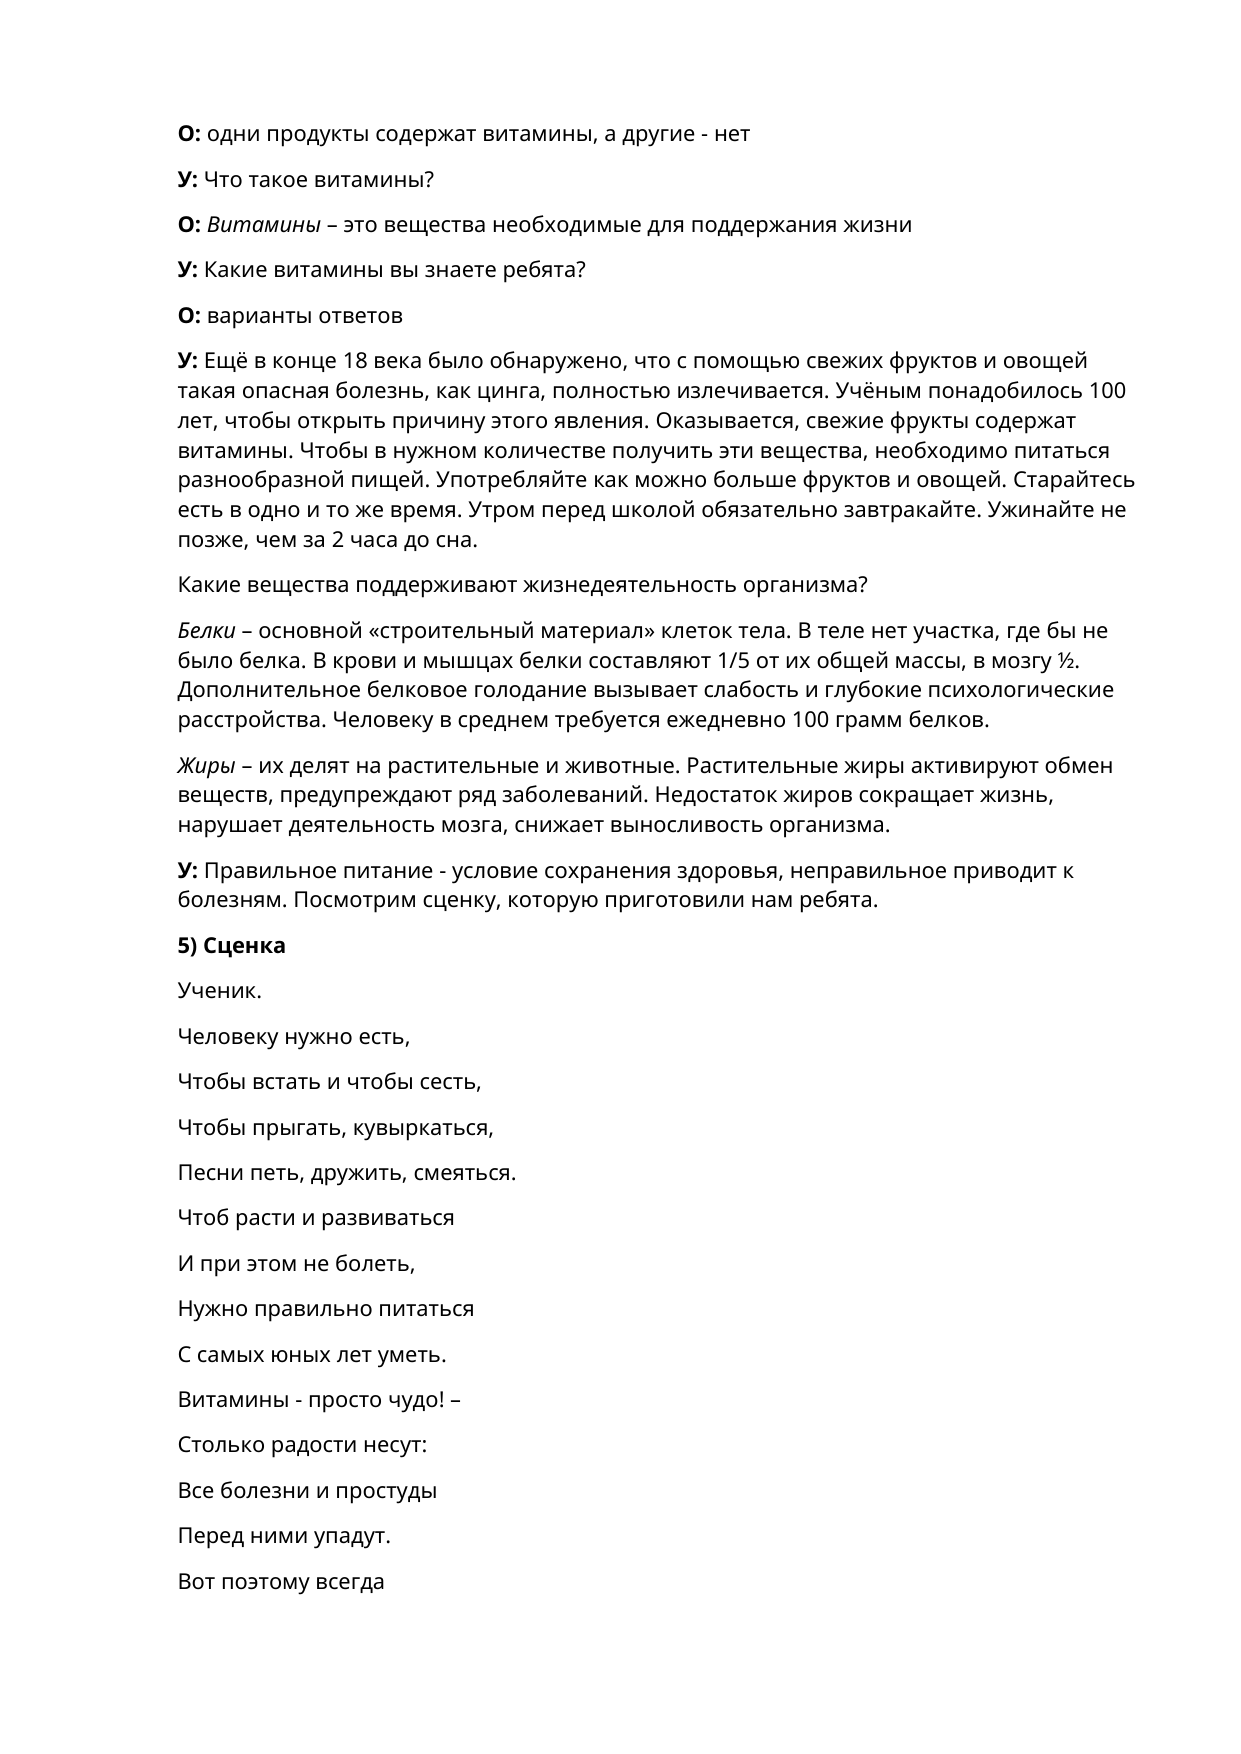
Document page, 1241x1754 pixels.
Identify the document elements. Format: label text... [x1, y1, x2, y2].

text Все болезни и простуды [177, 1475, 1152, 1504]
text Чтоб расти и развиваться [177, 1202, 1152, 1232]
text Вот поэтому всегда [177, 1566, 1152, 1595]
text С самых юных лет уметь. [177, 1338, 1152, 1368]
text У: Правильное питание - условие сохранения здоровья, неправильное приводит к болезням. Посмотрим сценку, которую приготовили нам ребята. [177, 854, 1152, 914]
text Столько радости несут: [177, 1429, 1152, 1459]
text Чтобы встать и чтобы сесть, [177, 1066, 1152, 1096]
text 5) Сценка [177, 930, 1152, 959]
text У: Что такое витамины? [177, 163, 1152, 193]
text Какие вещества поддерживают жизнедеятельность организма? [177, 569, 1152, 599]
text Человеку нужно есть, [177, 1021, 1152, 1050]
text У: Какие витамины вы знаете ребята? [177, 254, 1152, 284]
text Жиры – их делят на растительные и животные. Растительные жиры активируют обмен веществ, предупреждают ряд заболеваний. Недостаток жиров сокращает жизнь, нарушает деятельность мозга, снижает выносливость организма. [177, 749, 1152, 839]
text О: Витамины – это вещества необходимые для поддержания жизни [177, 209, 1152, 239]
text У: Ещё в конце 18 века было обнаружено, что с помощью свежих фруктов и овощей такая опасная болезнь, как цинга, полностью излечивается. Учёным понадобилось 100 лет, чтобы открыть причину этого явления. Оказывается, свежие фрукты содержат витамины. Чтобы в нужном количестве получить эти вещества, необходимо питаться разнообразной пищей. Употребляйте как можно больше фруктов и овощей. Старайтесь есть в одно и то же время. Утром перед школой обязательно завтракайте. Ужинайте не позже, чем за 2 часа до сна. [177, 345, 1152, 554]
text Перед ними упадут. [177, 1520, 1152, 1550]
text Витамины - просто чудо! – [177, 1384, 1152, 1414]
text О: варианты ответов [177, 300, 1152, 329]
text И при этом не болеть, [177, 1248, 1152, 1277]
text Нужно правильно питаться [177, 1293, 1152, 1323]
text Белки – основной «строительный материал» клеток тела. В теле нет участка, где бы не было белка. В крови и мышцах белки составляют 1/5 от их общей массы, в мозгу ½. Дополнительное белковое голодание вызывает слабость и глубокие психологические расстройства. Человеку в среднем требуется ежедневно 100 грамм белков. [177, 615, 1152, 734]
text Ученик. [177, 975, 1152, 1005]
text Чтобы прыгать, кувыркаться, [177, 1111, 1152, 1141]
text Песни петь, дружить, смеяться. [177, 1157, 1152, 1187]
text О: одни продукты содержат витамины, а другие - нет [177, 118, 1152, 148]
